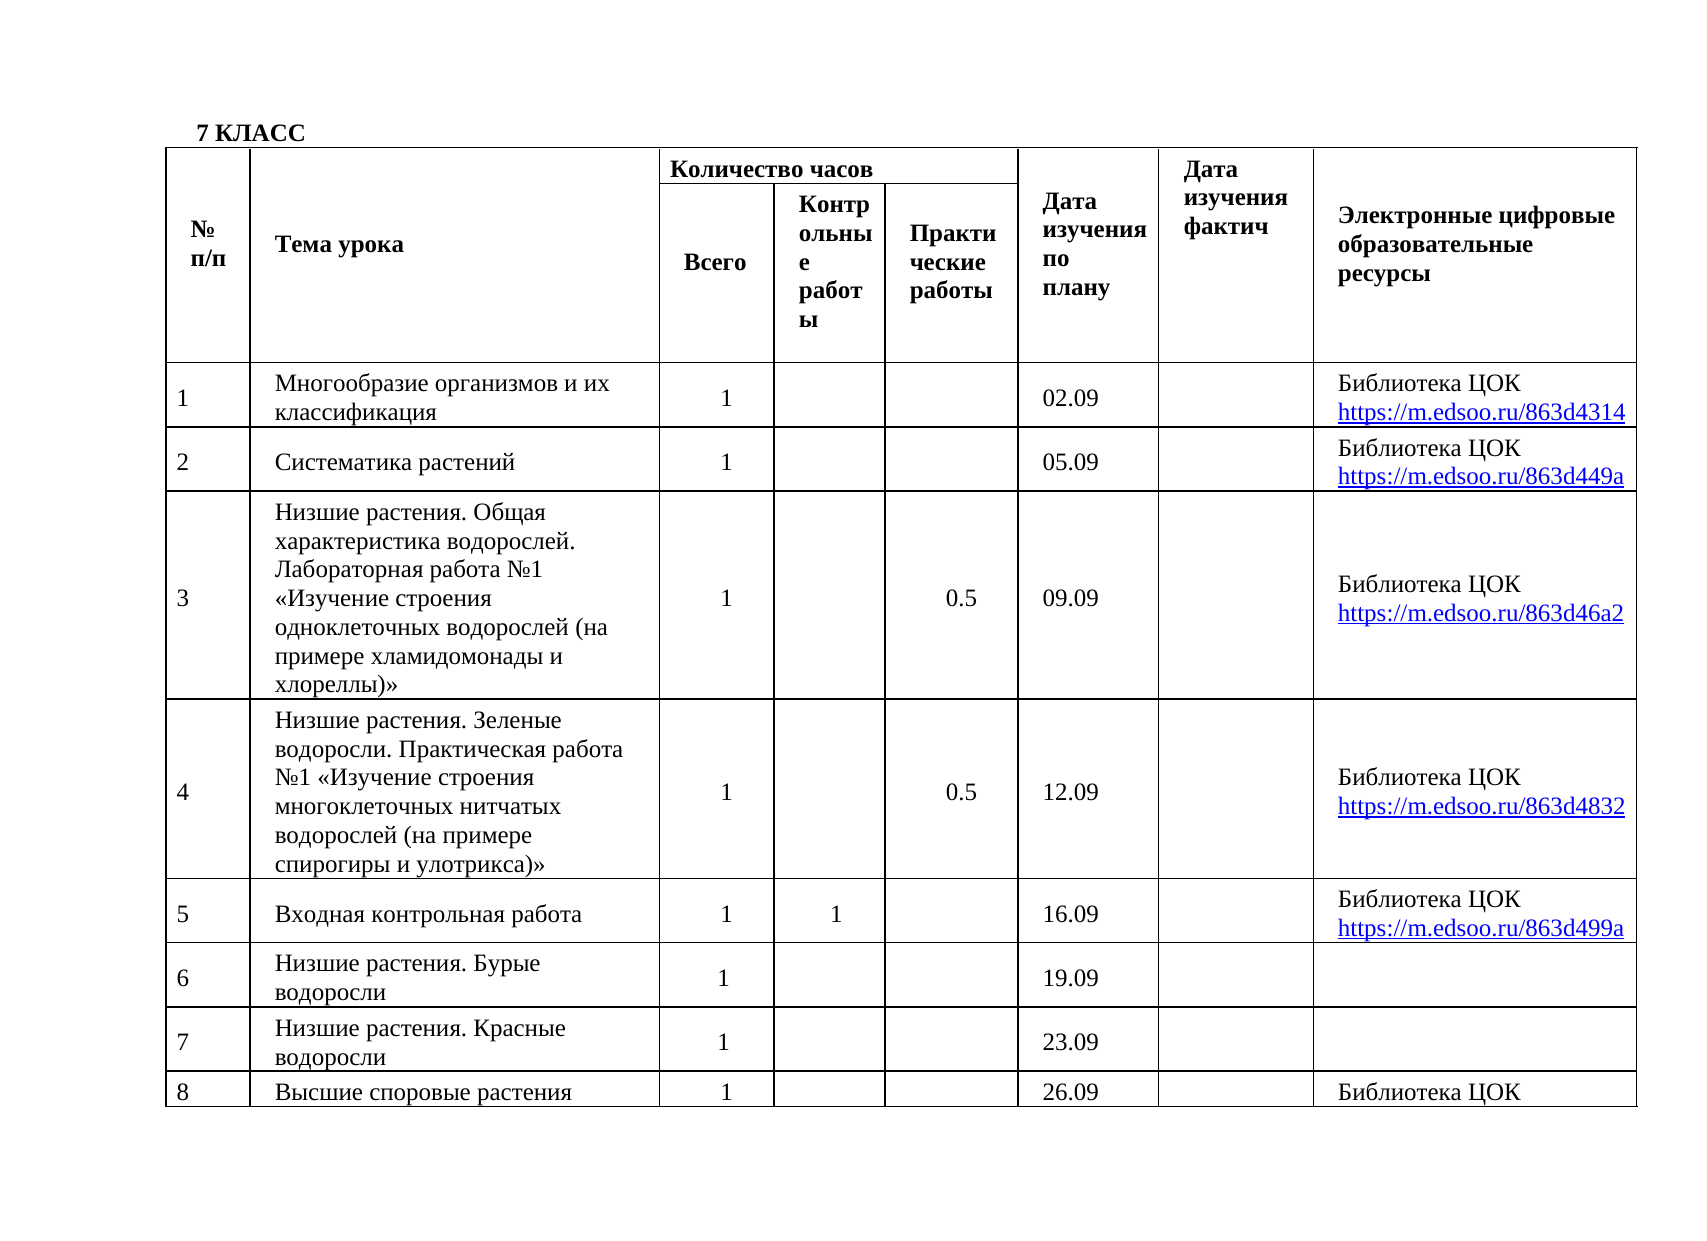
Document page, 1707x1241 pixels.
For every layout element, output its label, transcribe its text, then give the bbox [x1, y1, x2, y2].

table_cell 7 [167, 1008, 249, 1070]
table_cell Низшие растения. Красные водоросли [251, 1008, 659, 1070]
table_cell Многообразие организмов и их классификация [251, 363, 659, 426]
table_cell 5 [167, 879, 249, 942]
table_cell 19.09 [1019, 943, 1158, 1006]
table_header Дата изучения фактич [1159, 148, 1313, 362]
table_header Количество часов [660, 148, 1018, 182]
table_cell 1 [660, 943, 773, 1006]
table_cell Библиотека ЦОК https://m.edsoo.ru/863d4832 [1314, 700, 1636, 877]
table_cell [775, 1008, 884, 1070]
table_cell 2 [167, 428, 249, 490]
table_cell [886, 363, 1017, 426]
table_cell 0.5 [886, 700, 1017, 877]
table_cell [886, 428, 1017, 490]
table_cell [775, 1072, 884, 1106]
table_cell Систематика растений [251, 428, 659, 490]
table_cell Библиотека ЦОК https://m.edsoo.ru/863d4314 [1314, 363, 1636, 426]
table_cell [886, 879, 1017, 942]
table_cell [775, 943, 884, 1006]
table_cell Практические работы [886, 184, 1017, 362]
table_cell [1159, 428, 1313, 490]
table_cell [1159, 1008, 1313, 1070]
table_cell 1 [660, 700, 773, 877]
table_cell [1159, 363, 1313, 426]
table_cell [886, 943, 1017, 1006]
text 7 КЛАСС [190, 118, 1618, 147]
table_cell Входная контрольная работа [251, 879, 659, 942]
table_cell Контрольные работы [775, 184, 884, 362]
table_cell 3 [167, 492, 249, 698]
table_cell 0.5 [886, 492, 1017, 698]
table_cell [1159, 1072, 1313, 1106]
table_header Дата изучения по плану [1019, 148, 1158, 362]
table_cell [1159, 879, 1313, 942]
table_cell 02.09 [1019, 363, 1158, 426]
table_cell [886, 1072, 1017, 1106]
table_cell Библиотека ЦОК https://m.edsoo.ru/863d499a [1314, 879, 1636, 942]
table_cell Библиотека ЦОК https://m.edsoo.ru/863d46a2 [1314, 492, 1636, 698]
table_cell Библиотека ЦОК https://m.edsoo.ru/863d449a [1314, 428, 1636, 490]
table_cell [1314, 1072, 1636, 1106]
table_cell 09.09 [1019, 492, 1158, 698]
table_cell [775, 700, 884, 877]
table_cell [775, 492, 884, 698]
table_cell [1314, 1008, 1636, 1070]
table_cell 1 [660, 1008, 773, 1070]
table_cell Низшие растения. Общая характеристика водорослей. Лабораторная работа №1 «Изучение строения одноклеточных водорослей (на примере хламидомонады и хлореллы)» [251, 492, 659, 698]
table_cell [775, 363, 884, 426]
table_cell 8 [167, 1072, 249, 1106]
table_cell 16.09 [1019, 879, 1158, 942]
table_cell 1 [660, 363, 773, 426]
table_header Электронные цифровые образовательные ресурсы [1314, 148, 1636, 362]
table_cell Низшие растения. Зеленые водоросли. Практическая работа №1 «Изучение строения многоклеточных нитчатых водорослей (на примере спирогиры и улотрикса)» [251, 700, 659, 877]
table_cell 12.09 [1019, 700, 1158, 877]
table_cell 1 [660, 428, 773, 490]
table_cell Всего [660, 184, 773, 362]
table_cell 1 [660, 879, 773, 942]
table_cell [886, 1008, 1017, 1070]
table_cell [775, 428, 884, 490]
table_cell [1159, 492, 1313, 698]
table_cell Низшие растения. Бурые водоросли [251, 943, 659, 1006]
table_header Тема урока [251, 148, 659, 362]
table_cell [251, 1072, 659, 1106]
table_cell 26.09 [1019, 1072, 1158, 1106]
table_cell 1 [660, 1072, 773, 1106]
table_cell 1 [167, 363, 249, 426]
table_cell 1 [660, 492, 773, 698]
table_cell [1159, 943, 1313, 1006]
table_cell 1 [775, 879, 884, 942]
table_cell 05.09 [1019, 428, 1158, 490]
table_header № п/п [167, 148, 250, 362]
table_cell 23.09 [1019, 1008, 1158, 1070]
table_cell 6 [167, 943, 249, 1006]
table_cell 4 [167, 700, 249, 877]
table_cell [1159, 700, 1313, 877]
table_cell [1314, 943, 1636, 1006]
